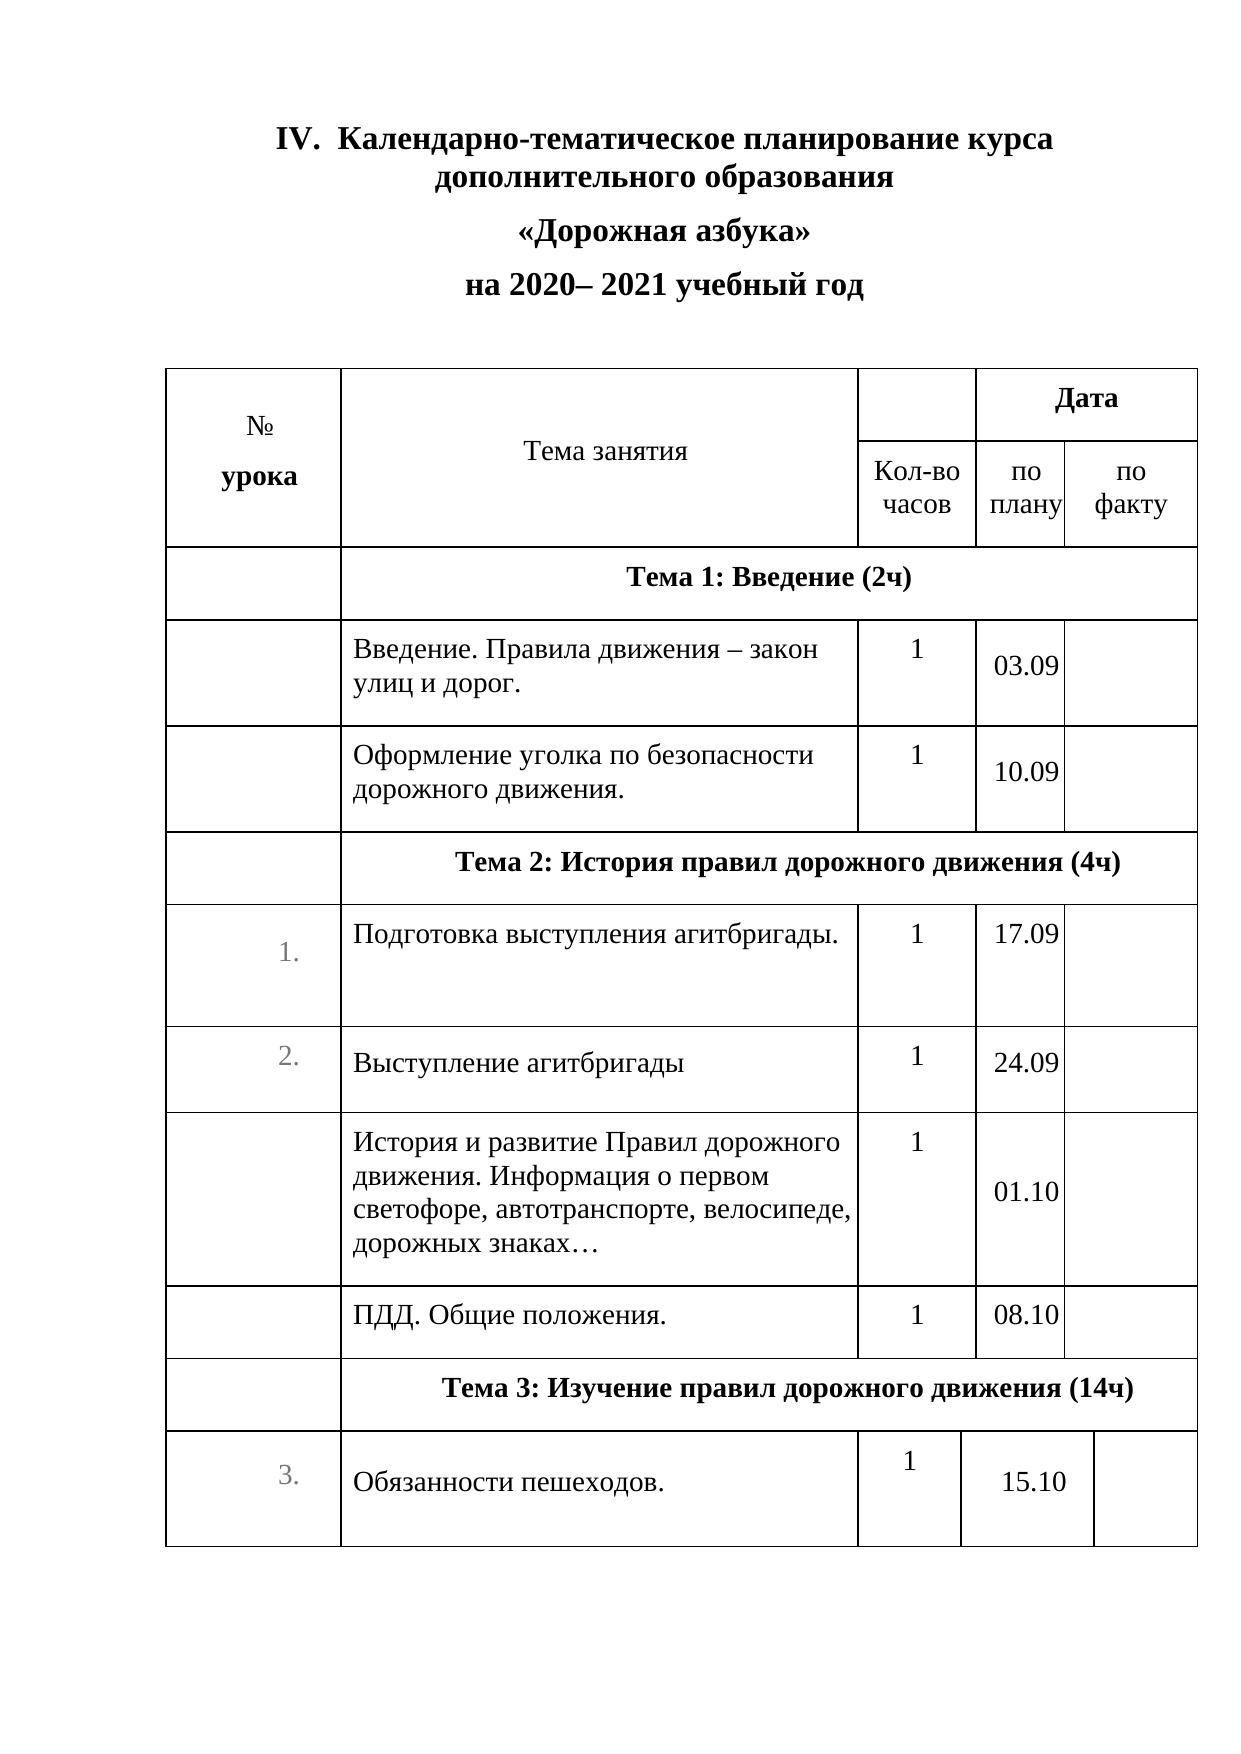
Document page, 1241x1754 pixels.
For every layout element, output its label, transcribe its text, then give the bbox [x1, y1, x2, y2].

table_cell [167, 548, 340, 619]
table_cell 1 [859, 1027, 975, 1112]
table_header [859, 369, 975, 440]
table_header Тема занятия [342, 369, 857, 546]
text «Дорожная азбука» [177, 210, 1152, 249]
table_cell [167, 905, 340, 1026]
table_cell 17.09 [977, 905, 1064, 1026]
table_cell 01.10 [977, 1113, 1064, 1285]
table_cell Выступление агитбригады [342, 1027, 857, 1112]
table_cell [167, 1287, 340, 1357]
table_cell [1065, 905, 1197, 1026]
table_cell по плану [977, 442, 1064, 546]
table_cell [1065, 1287, 1197, 1357]
table_cell 1 [859, 1432, 960, 1546]
table_cell [167, 1113, 340, 1285]
table_cell Подготовка выступления агитбригады. [342, 905, 857, 1026]
table_cell 24.09 [977, 1027, 1064, 1112]
table_cell История и развитие Правил дорожного движения. Информация о первом светофоре, автотранспорте, велосипеде, дорожных знаках… [342, 1113, 857, 1285]
table_cell 03.09 [977, 621, 1064, 725]
table_cell 1 [859, 621, 975, 725]
table_cell Тема 3: Изучение правил дорожного движения (14ч) [342, 1359, 1197, 1430]
table_cell [167, 727, 340, 831]
table_cell Обязанности пешеходов. [342, 1432, 857, 1546]
table_cell [167, 1027, 340, 1112]
table_cell Тема 2: История правил дорожного движения (4ч) [342, 833, 1197, 904]
table_cell ПДД. Общие положения. [342, 1287, 857, 1357]
table_header № урока [167, 369, 340, 546]
text на 2020– 2021 учебный год [177, 264, 1152, 303]
table_cell [167, 1359, 340, 1430]
table_cell 08.10 [977, 1287, 1064, 1357]
table_cell [1095, 1432, 1197, 1546]
table_cell [167, 621, 340, 725]
table_cell 1 [859, 1287, 975, 1357]
table_cell [1065, 727, 1197, 831]
table_header Дата [977, 369, 1197, 440]
table_cell 1 [859, 905, 975, 1026]
table_cell [1065, 621, 1197, 725]
text IV. Календарно-тематическое планирование курса дополнительного образования [177, 118, 1152, 195]
table_cell 1 [859, 1113, 975, 1285]
table_cell [167, 1432, 340, 1546]
table_cell 10.09 [977, 727, 1064, 831]
table_cell Введение. Правила движения – закон улиц и дорог. [342, 621, 857, 725]
table_cell Тема 1: Введение (2ч) [342, 548, 1197, 619]
table_cell Кол-во часов [859, 442, 975, 546]
table_cell [1065, 1113, 1197, 1285]
table_cell по факту [1065, 442, 1197, 546]
table_cell 15.10 [962, 1432, 1093, 1546]
table_cell 1 [859, 727, 975, 831]
table_cell [167, 833, 340, 904]
table_cell Оформление уголка по безопасности дорожного движения. [342, 727, 857, 831]
table_cell [1065, 1027, 1197, 1112]
